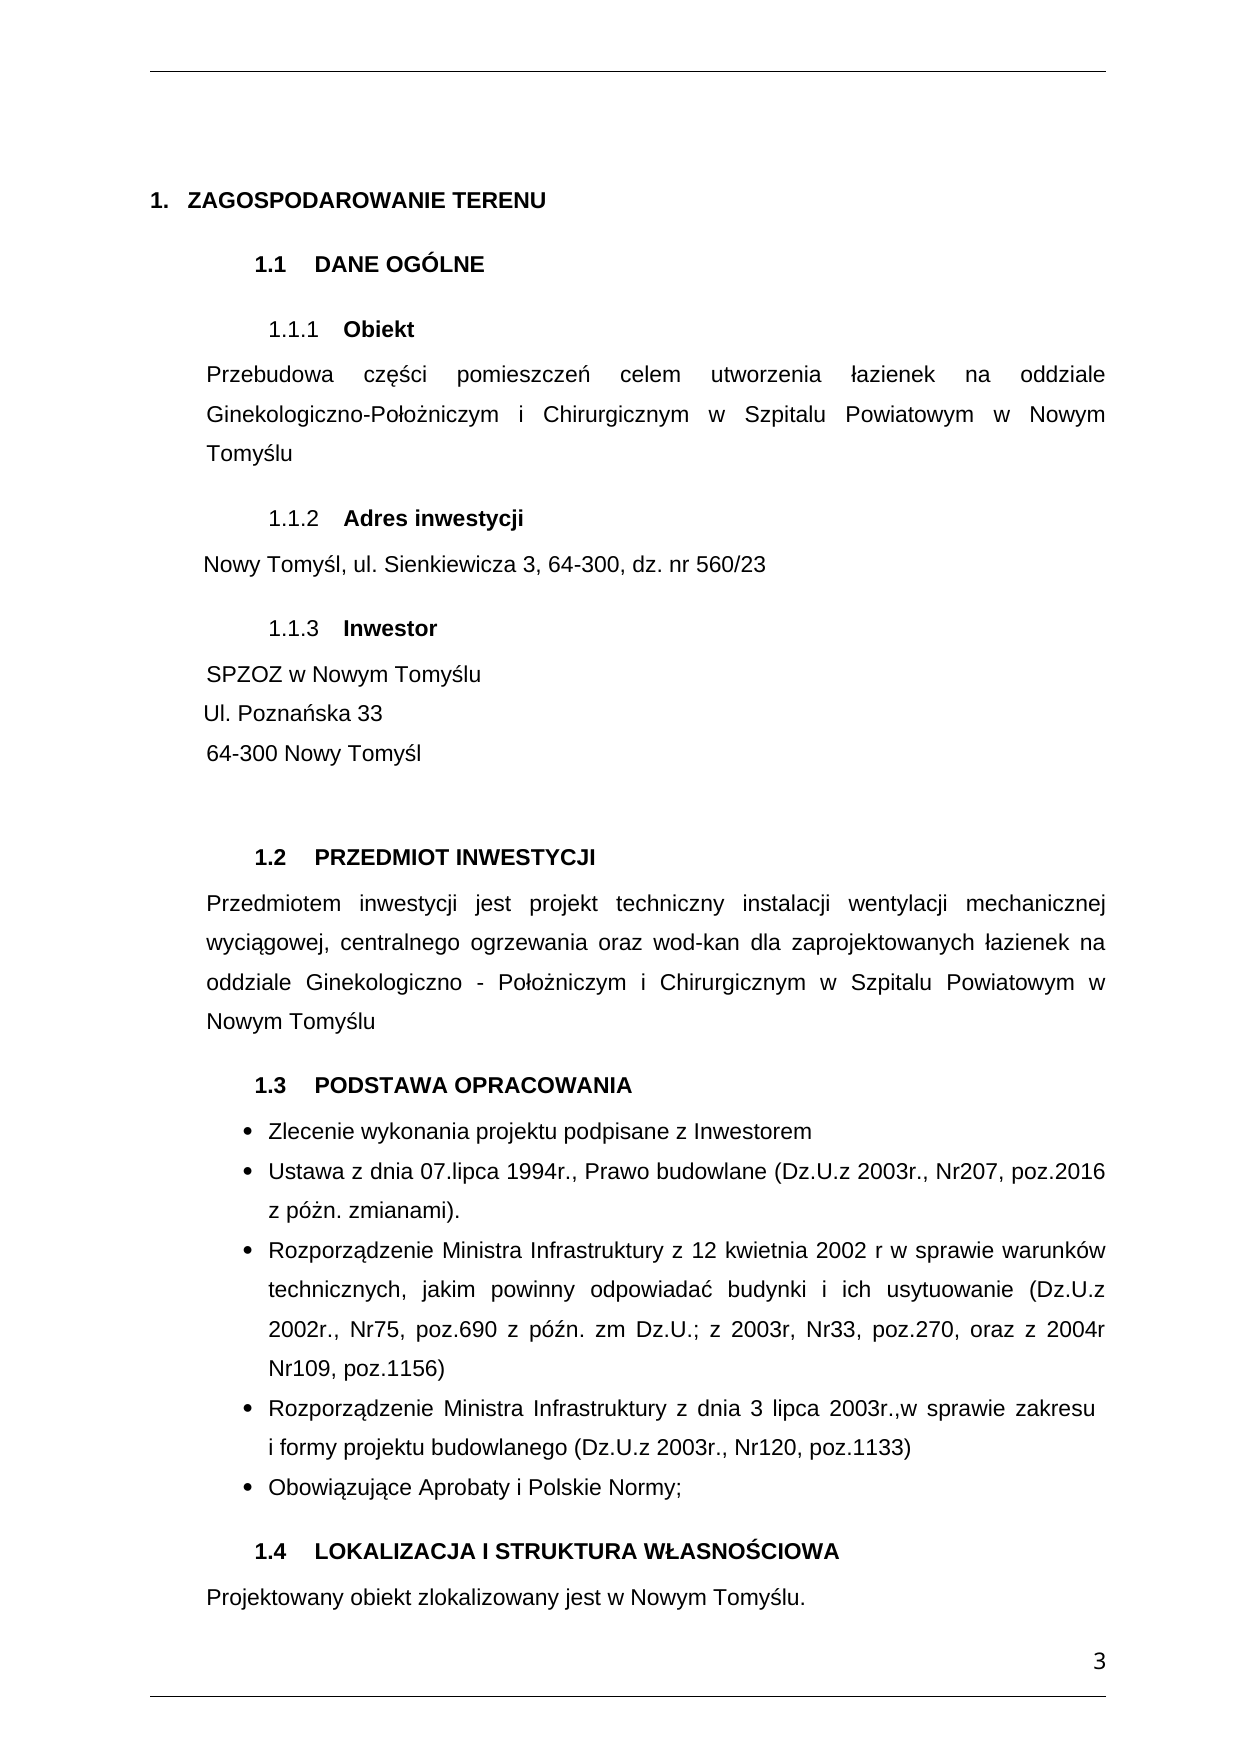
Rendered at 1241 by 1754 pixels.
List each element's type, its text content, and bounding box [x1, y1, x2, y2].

subtitle Obiekt [268, 316, 1106, 342]
subtitle DANE OGÓLNE [254, 251, 1106, 278]
subtitle PRZEDMIOT INWESTYCJI [254, 844, 1106, 870]
text Przebudowa części pomieszczeń celem utworzenia łazienek na oddziale Ginekologiczno-Położniczym i Chirurgicznym w Szpitalu Powiatowym w Nowym Tomyślu [206, 361, 1106, 467]
text SPZOZ w Nowym Tomyślu [206, 661, 1106, 687]
list Zlecenie wykonania projektu podpisane z Inwestorem [244, 1118, 1106, 1144]
list Rozporządzenie Ministra Infrastruktury z 12 kwietnia 2002 r w sprawie warunków technicznych, jakim powinny odpowiadać budynki i ich usytuowanie (Dz.U.z 2002r., Nr75, poz.690 z późn. zm Dz.U.; z 2003r, Nr33, poz.270, oraz z 2004r Nr109, poz.1156) [244, 1237, 1106, 1381]
subtitle LOKALIZACJA I STRUKTURA WŁASNOŚCIOWA [254, 1538, 1106, 1564]
text Nowy Tomyśl, ul. Sienkiewicza 3, 64-300, dz. nr 560/23 [203, 551, 1106, 577]
text Przedmiotem inwestycji jest projekt techniczny instalacji wentylacji mechanicznej wyciągowej, centralnego ogrzewania oraz wod-kan dla zaprojektowanych łazienek na oddziale Ginekologiczno - Położniczym i Chirurgicznym w Szpitalu Powiatowym w Nowym Tomyślu [206, 889, 1106, 1034]
list Ustawa z dnia 07.lipca 1994r., Prawo budowlane (Dz.U.z 2003r., Nr207, poz.2016 z póżn. zmianami). [244, 1158, 1106, 1223]
subtitle ZAGOSPODAROWANIE TERENU [150, 187, 1106, 213]
list Obowiązujące Aprobaty i Polskie Normy; [244, 1473, 1106, 1500]
text Projektowany obiekt zlokalizowany jest w Nowym Tomyślu. [206, 1584, 1106, 1610]
list Rozporządzenie Ministra Infrastruktury z dnia 3 lipca 2003r.,w sprawie zakresu i formy projektu budowlanego (Dz.U.z 2003r., Nr120, poz.1133) [244, 1394, 1106, 1460]
subtitle Inwestor [268, 615, 1106, 641]
text Ul. Poznańska 33 [203, 700, 1106, 727]
subtitle Adres inwestycji [268, 505, 1106, 531]
text 64-300 Nowy Tomyśl [206, 740, 1106, 766]
subtitle PODSTAWA OPRACOWANIA [254, 1072, 1106, 1099]
